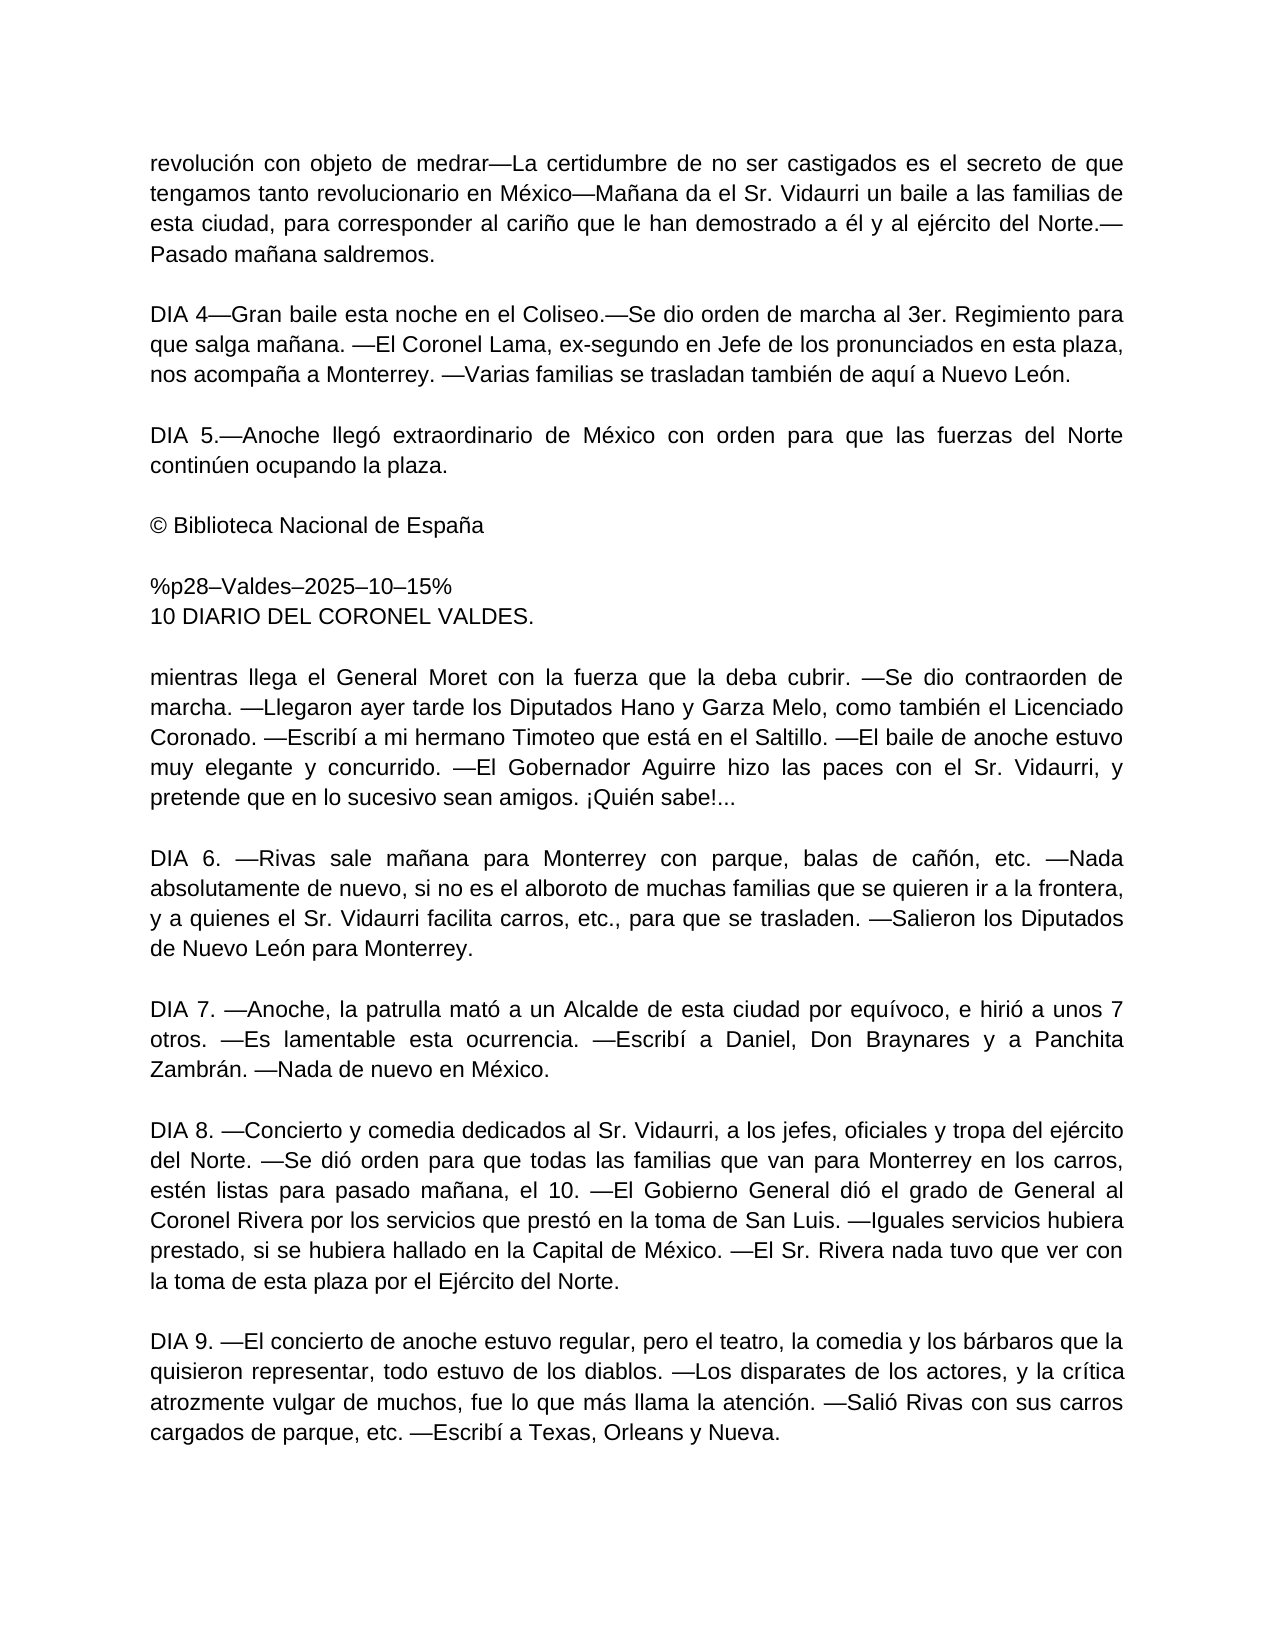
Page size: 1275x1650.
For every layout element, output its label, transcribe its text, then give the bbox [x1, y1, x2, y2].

text DIA 8. —Concierto y comedia dedicados al Sr. Vidaurri, a los jefes, oficiales y tropa del ejército del Norte. —Se dió orden para que todas las familias que van para Monterrey en los carros, estén listas para pasado mañana, el 10. —El Gobierno General dió el grado de General al Coronel Rivera por los servicios que prestó en la toma de San Luis. —Iguales servicios hubiera prestado, si se hubiera hallado en la Capital de México. —El Sr. Rivera nada tuvo que ver con la toma de esta plaza por el Ejército del Norte. [150, 1117, 1125, 1294]
text %p28–Valdes–2025–10–15% [150, 573, 1125, 599]
text DIA 6. —Rivas sale mañana para Monterrey con parque, balas de cañón, etc. —Nada absolutamente de nuevo, si no es el alboroto de muchas familias que se quieren ir a la frontera, y a quienes el Sr. Vidaurri facilita carros, etc., para que se trasladen. —Salieron los Diputados de Nuevo León para Monterrey. [150, 845, 1125, 962]
text 10 DIARIO DEL CORONEL VALDES. [150, 603, 1125, 629]
text © Biblioteca Nacional de España [150, 512, 1125, 539]
text DIA 5.—Anoche llegó extraordinario de México con orden para que las fuerzas del Norte continúen ocupando la plaza. [150, 422, 1125, 478]
text mientras llega el General Moret con la fuerza que la deba cubrir. —Se dio contraorden de marcha. —Llegaron ayer tarde los Diputados Hano y Garza Melo, como también el Licenciado Coronado. —Escribí a mi hermano Timoteo que está en el Saltillo. —El baile de anoche estuvo muy elegante y concurrido. —El Gobernador Aguirre hizo las paces con el Sr. Vidaurri, y pretende que en lo sucesivo sean amigos. ¡Quién sabe!... [150, 663, 1125, 811]
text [150, 150, 1125, 267]
text DIA 9. —El concierto de anoche estuvo regular, pero el teatro, la comedia y los bárbaros que la quisieron representar, todo estuvo de los diablos. —Los disparates de los actores, y la crítica atrozmente vulgar de muchos, fue lo que más llama la atención. —Salió Rivas con sus carros cargados de parque, etc. —Escribí a Texas, Orleans y Nueva. [150, 1328, 1125, 1445]
text DIA 4—Gran baile esta noche en el Coliseo.—Se dio orden de marcha al 3er. Regimiento para que salga mañana. —El Coronel Lama, ex-segundo en Jefe de los pronunciados en esta plaza, nos acompaña a Monterrey. —Varias familias se trasladan también de aquí a Nuevo León. [150, 301, 1125, 388]
text DIA 7. —Anoche, la patrulla mató a un Alcalde de esta ciudad por equívoco, e hirió a unos 7 otros. —Es lamentable esta ocurrencia. —Escribí a Daniel, Don Braynares y a Panchita Zambrán. —Nada de nuevo en México. [150, 996, 1125, 1083]
